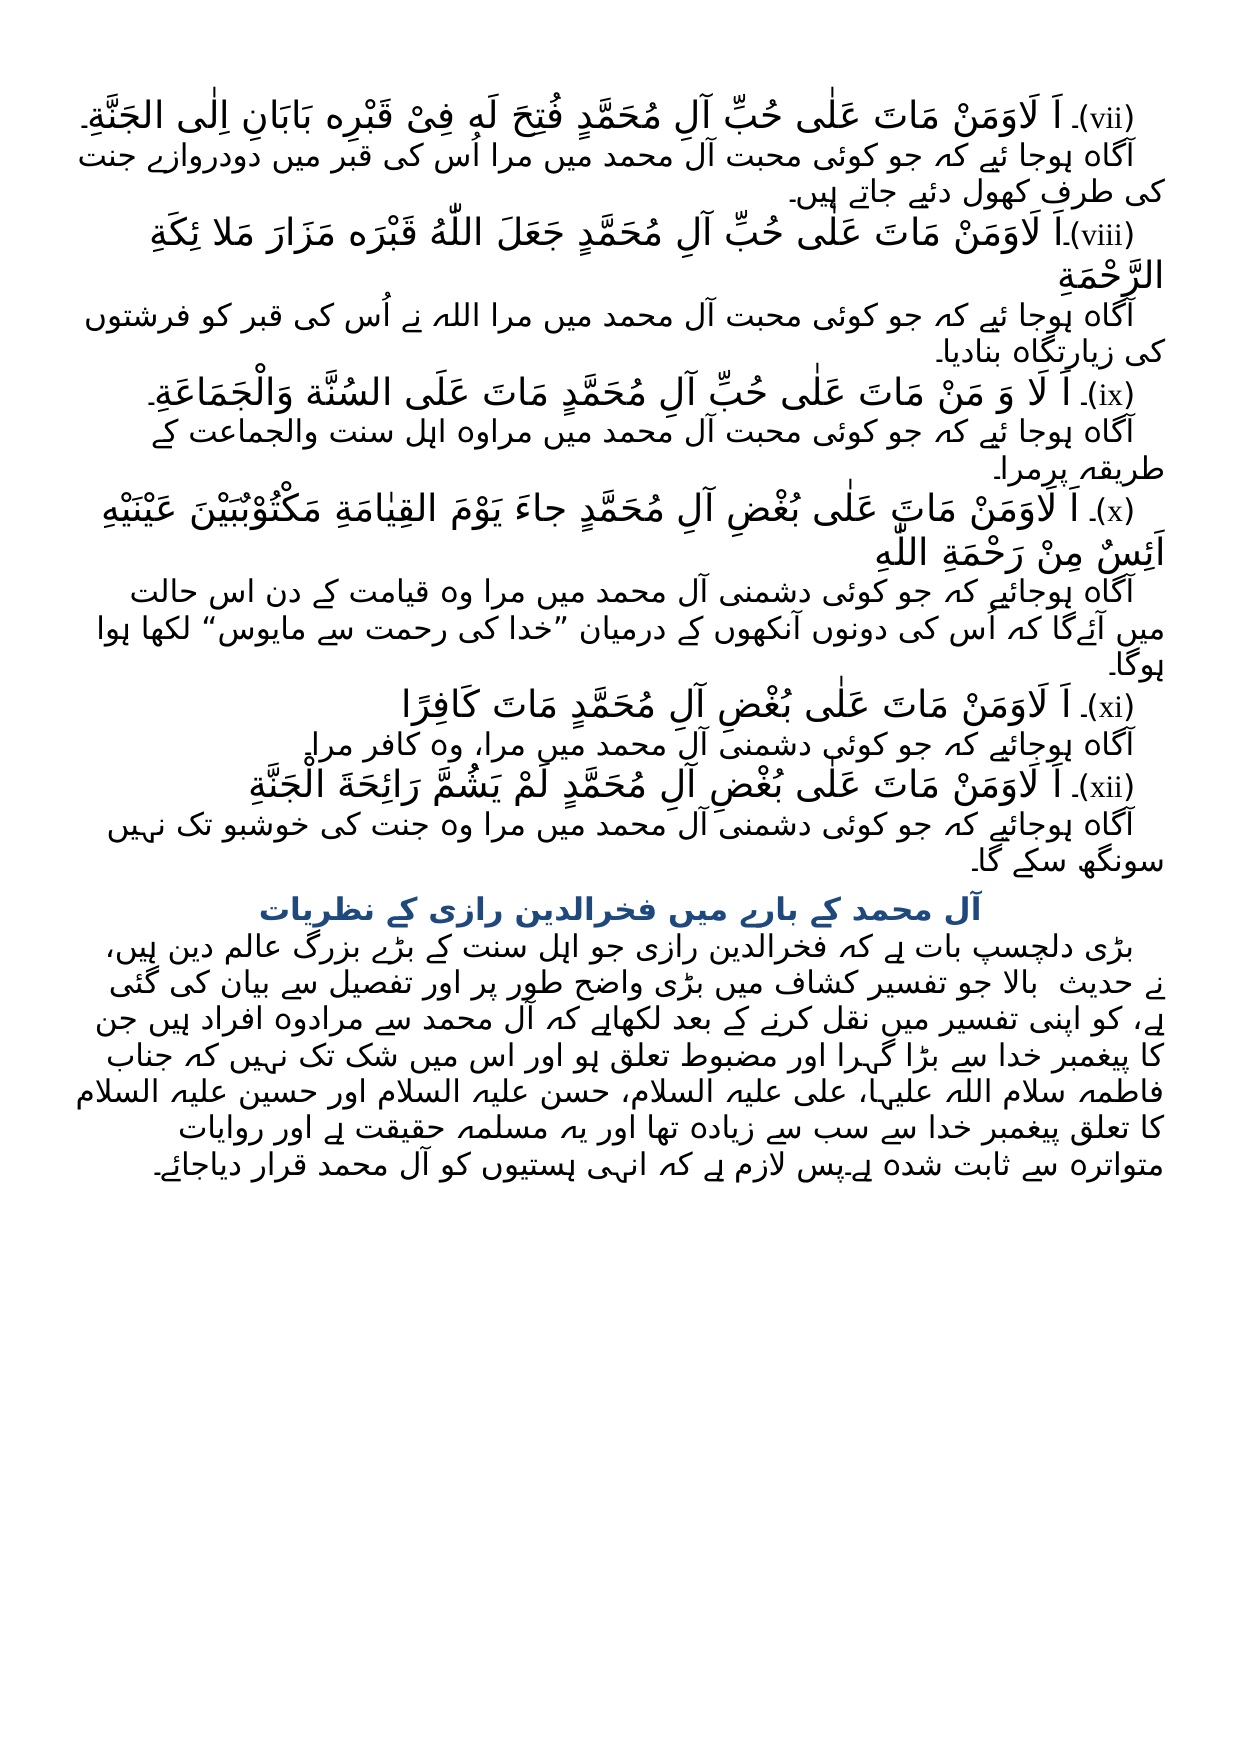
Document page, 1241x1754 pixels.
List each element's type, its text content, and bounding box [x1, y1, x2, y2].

text آگاہ ہوجائیے کہ جو کوئی دشمنی آل محمد میں مرا، وہ کافر مرا۔ [75, 726, 1165, 763]
text آگاہ ہوجائیے کہ جو کوئی دشمنی آل محمد میں مرا وہ جنت کی خوشبو تک نہیں سونگھ سکے گا۔ [75, 806, 1165, 879]
text (vii)۔ اَ لَاوَمَنْ مَاتَ عَلٰی حُبِّ آلِ مُحَمَّدٍ فُتِحَ لَه فِیْ قَبْرِه بَابَانِ اِلٰی الجَنَّةِ۔ [75, 94, 1165, 137]
subtitle آل محمد کے بارے میں فخرالدین رازی کے نظریات [75, 892, 1165, 928]
text آگاہ ہوجا ئیے کہ جو کوئی محبت آل محمد میں مرا اُس کی قبر میں دودروازے جنت کی طرف کھول دئیے جاتے ہیں۔ [75, 137, 1165, 210]
text (viii)۔اَ لَاوَمَنْ مَاتَ عَلٰی حُبِّ آلِ مُحَمَّدٍ جَعَلَ اللّٰهُ قَبْرَه مَزَارَ مَلا ئِکَةِ الرَّحْمَةِ [75, 210, 1165, 297]
text (xii)۔ اَ لَاوَمَنْ مَاتَ عَلٰی بُغْضِ آلِ مُحَمَّدٍ لَمْ یَشُُمَّ رَائِحَةَ الْجَنَّةِ [75, 763, 1165, 806]
text (x)۔ اَ لَاوَمَنْ مَاتَ عَلٰی بُغْضِ آلِ مُحَمَّدٍ جاءَ یَوْمَ القِیٰامَةِ مَکْتُوْبٌبَیْنَ عَیْنَیْهِ اَئِسٌ مِنْ رَحْمَةِ اللّٰهِ [75, 486, 1165, 574]
text (xi)۔ اَ لَاوَمَنْ مَاتَ عَلٰی بُغْضِ آلِ مُحَمَّدٍ مَاتَ کَافِرًا [75, 683, 1165, 726]
text آگاہ ہوجا ئیے کہ جو کوئی محبت آل محمد میں مرا اللہ نے اُس کی قبر کو فرشتوں کی زیارتگاہ بنادیا۔ [75, 297, 1165, 370]
text بڑی دلچسپ بات ہے کہ فخرالدین رازی جو اہل سنت کے بڑے بزرگ عالم دین ہیں، نے حدیث بالا جو تفسیر کشاف میں بڑی واضح طور پر اور تفصیل سے بیان کی گئی ہے، کو اپنی تفسیر میں نقل کرنے کے بعد لکھاہے کہ آل محمد سے مرادوہ افراد ہیں جن کا پیغمبر خدا سے بڑا گہرا اور مضبوط تعلق ہو اور اس میں شک تک نہیں کہ جناب فاطمہ سلام اللہ علیہا، علی علیہ السلام، حسن علیہ السلام اور حسین علیہ السلام کا تعلق پیغمبر خدا سے سب سے زیادہ تھا اور یہ مسلمہ حقیقت ہے اور روایات متواترہ سے ثابت شدہ ہے۔پس لازم ہے کہ انہی ہستیوں کو آل محمد قرار دیاجائے۔ [75, 928, 1165, 1182]
text آگاہ ہوجائیے کہ جو کوئی دشمنی آل محمد میں مرا وہ قیامت کے دن اس حالت میں آئےگا کہ اُس کی دونوں آنکھوں کے درمیان ”خدا کی رحمت سے مایوس“ لکھا ہوا ہوگا۔ [75, 574, 1165, 683]
text آگاہ ہوجا ئیے کہ جو کوئی محبت آل محمد میں مراوہ اہل سنت والجماعت کے طریقہ پرمرا۔ [75, 414, 1165, 486]
text (ix)۔ اَ لَا وَ مَنْ مَاتَ عَلٰی حُبِّ آلِ مُحَمَّدٍ مَاتَ عَلَی السُنَّة وَالْجَمَاعَةِ۔ [75, 370, 1165, 414]
